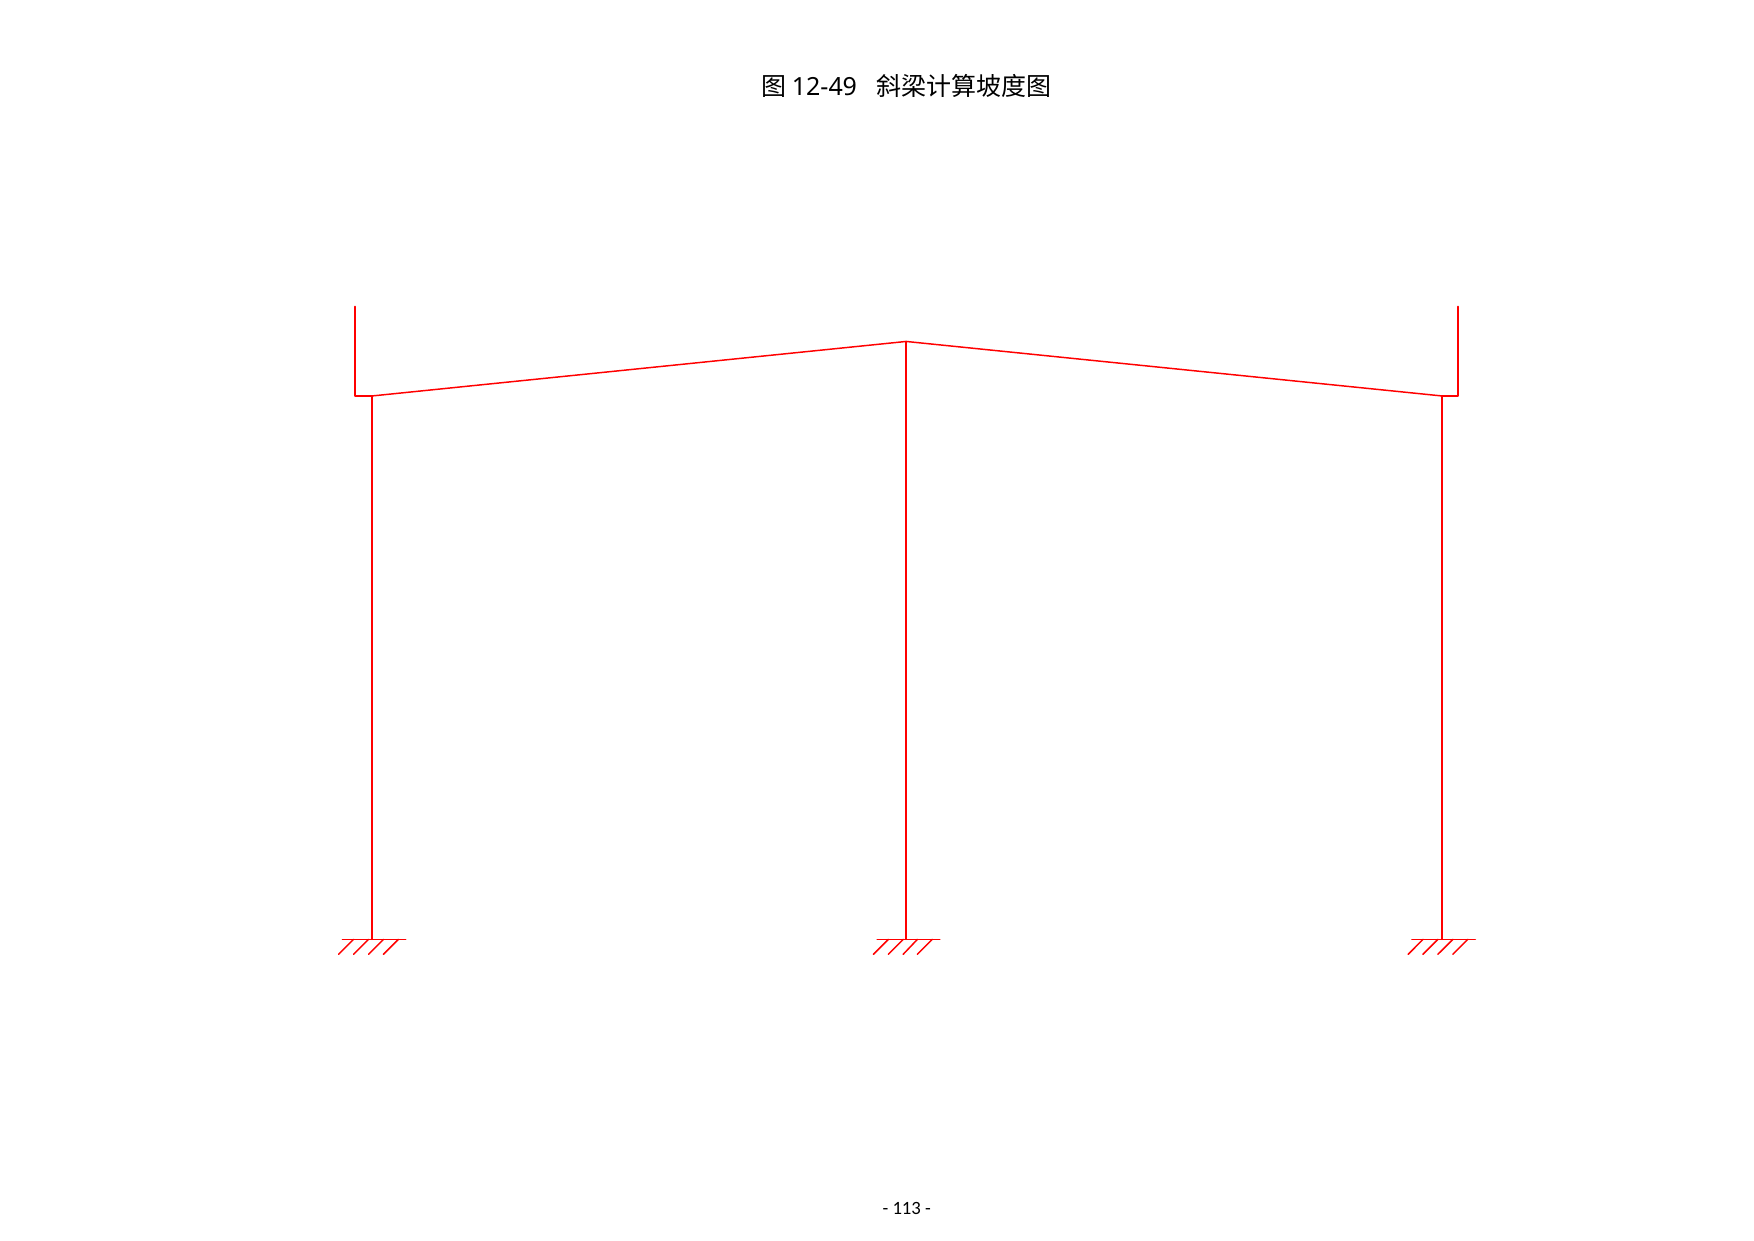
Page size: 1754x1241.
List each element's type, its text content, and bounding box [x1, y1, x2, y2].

text 图12-49 斜梁计算坡度图 [148, 61, 1665, 108]
